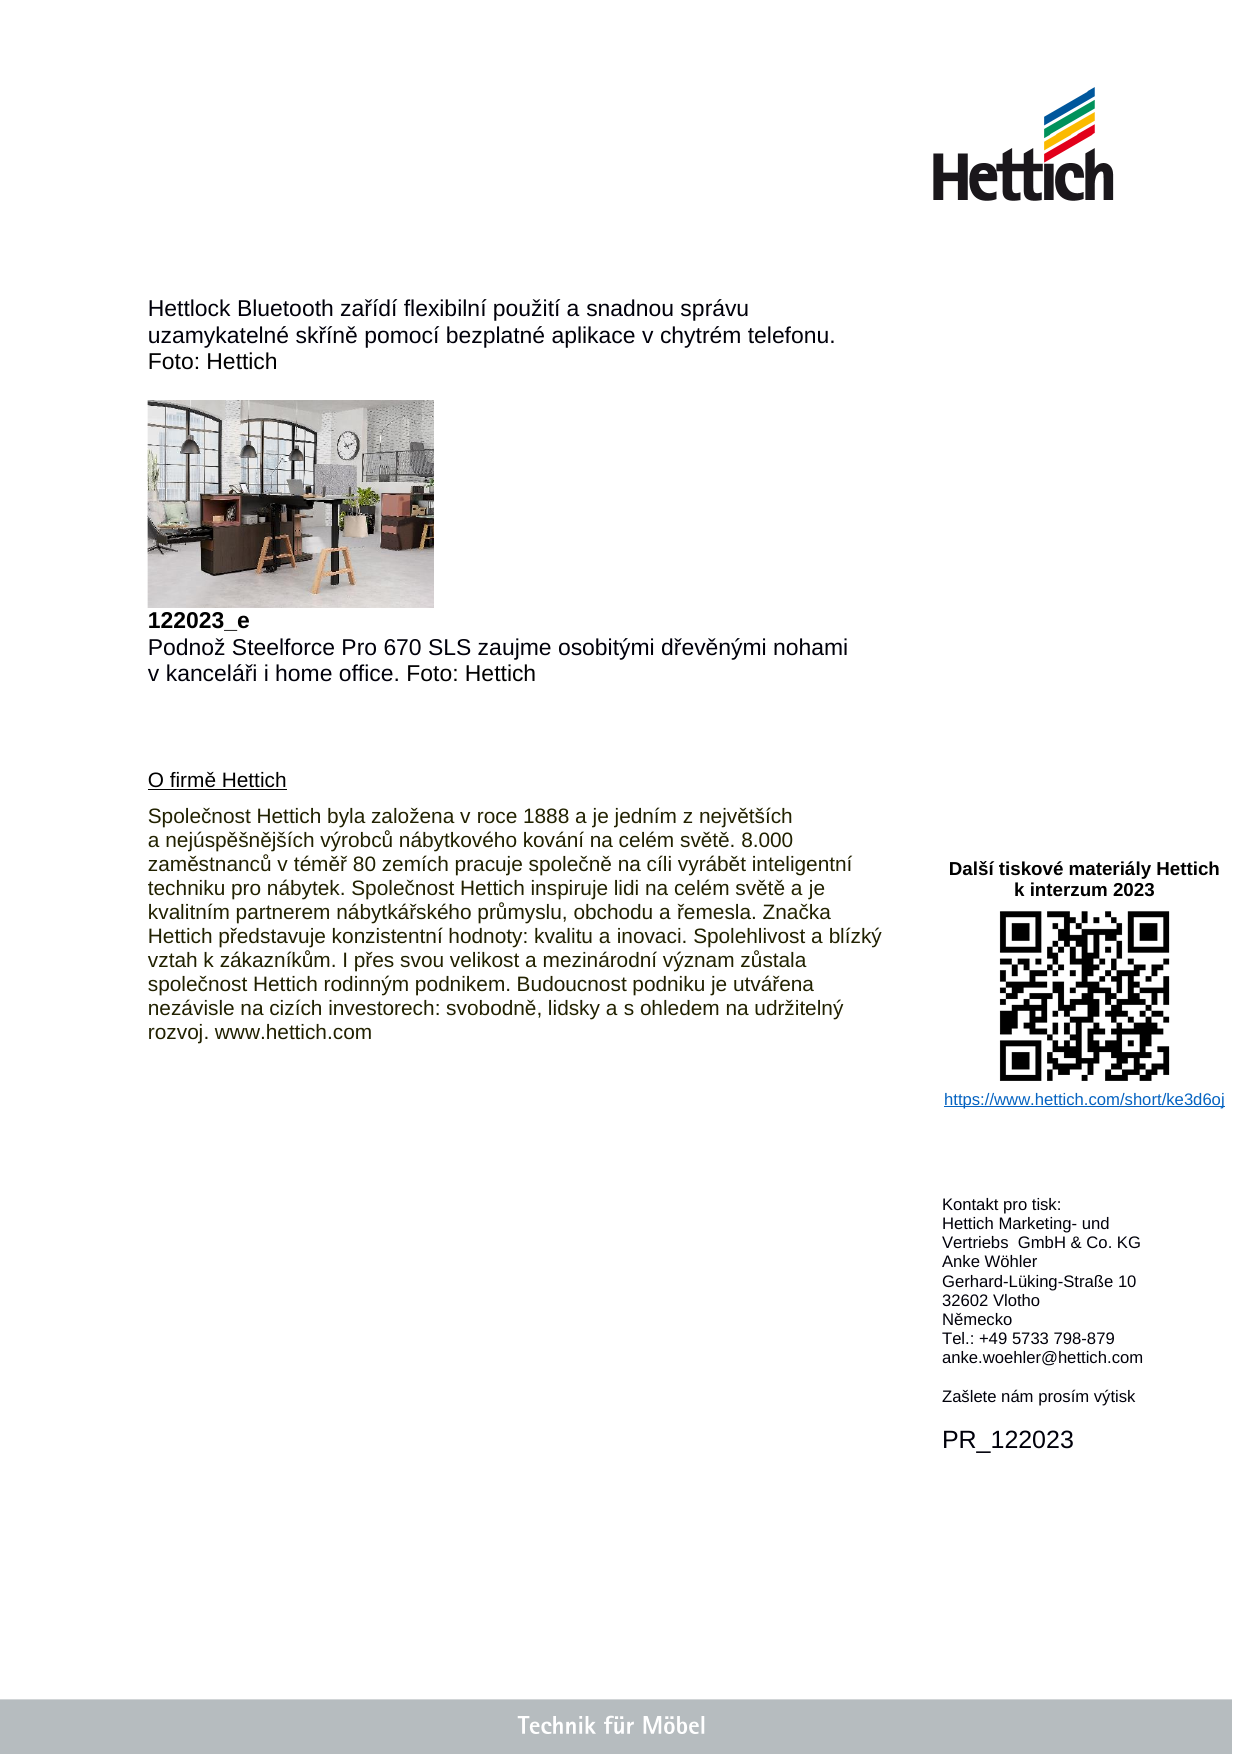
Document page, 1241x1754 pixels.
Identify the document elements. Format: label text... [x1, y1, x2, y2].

text Podnož Steelforce Pro 670 SLS zaujme osobitými dřevěnými nohami v kanceláři i home office. Foto: Hettich [148, 634, 886, 686]
picture [0, 6, 1237, 263]
picture [147, 400, 434, 608]
text Hettlock Bluetooth zařídí flexibilní použití a snadnou správu uzamykatelné skříně pomocí bezplatné aplikace v chytrém telefonu. Foto: Hettich [148, 295, 886, 374]
text Společnost Hettich byla založena v roce 1888 a je jedním z největších a nejúspěšnějších výrobců nábytkového kování na celém světě. 8.000 zaměstnanců v téměř 80 zemích pracuje společně na cíli vyrábět inteligentní techniku pro nábytek. Společnost Hettich inspiruje lidi na celém světě a je kvalitním partnerem nábytkářského průmyslu, obchodu a řemesla. Značka Hettich představuje konzistentní hodnoty: kvalitu a inovaci. Spolehlivost a blízký vztah k zákazníkům. I přes svou velikost a mezinárodní význam zůstala společnost Hettich rodinným podnikem. Budoucnost podniku je utvářena nezávisle na cizích investorech: svobodně, lidsky a s ohledem na udržitelný rozvoj. www.hettich.com [148, 804, 886, 1043]
text O firmě Hettich [148, 768, 886, 792]
text 122023_e [148, 607, 886, 634]
picture [0, 1636, 1232, 1754]
